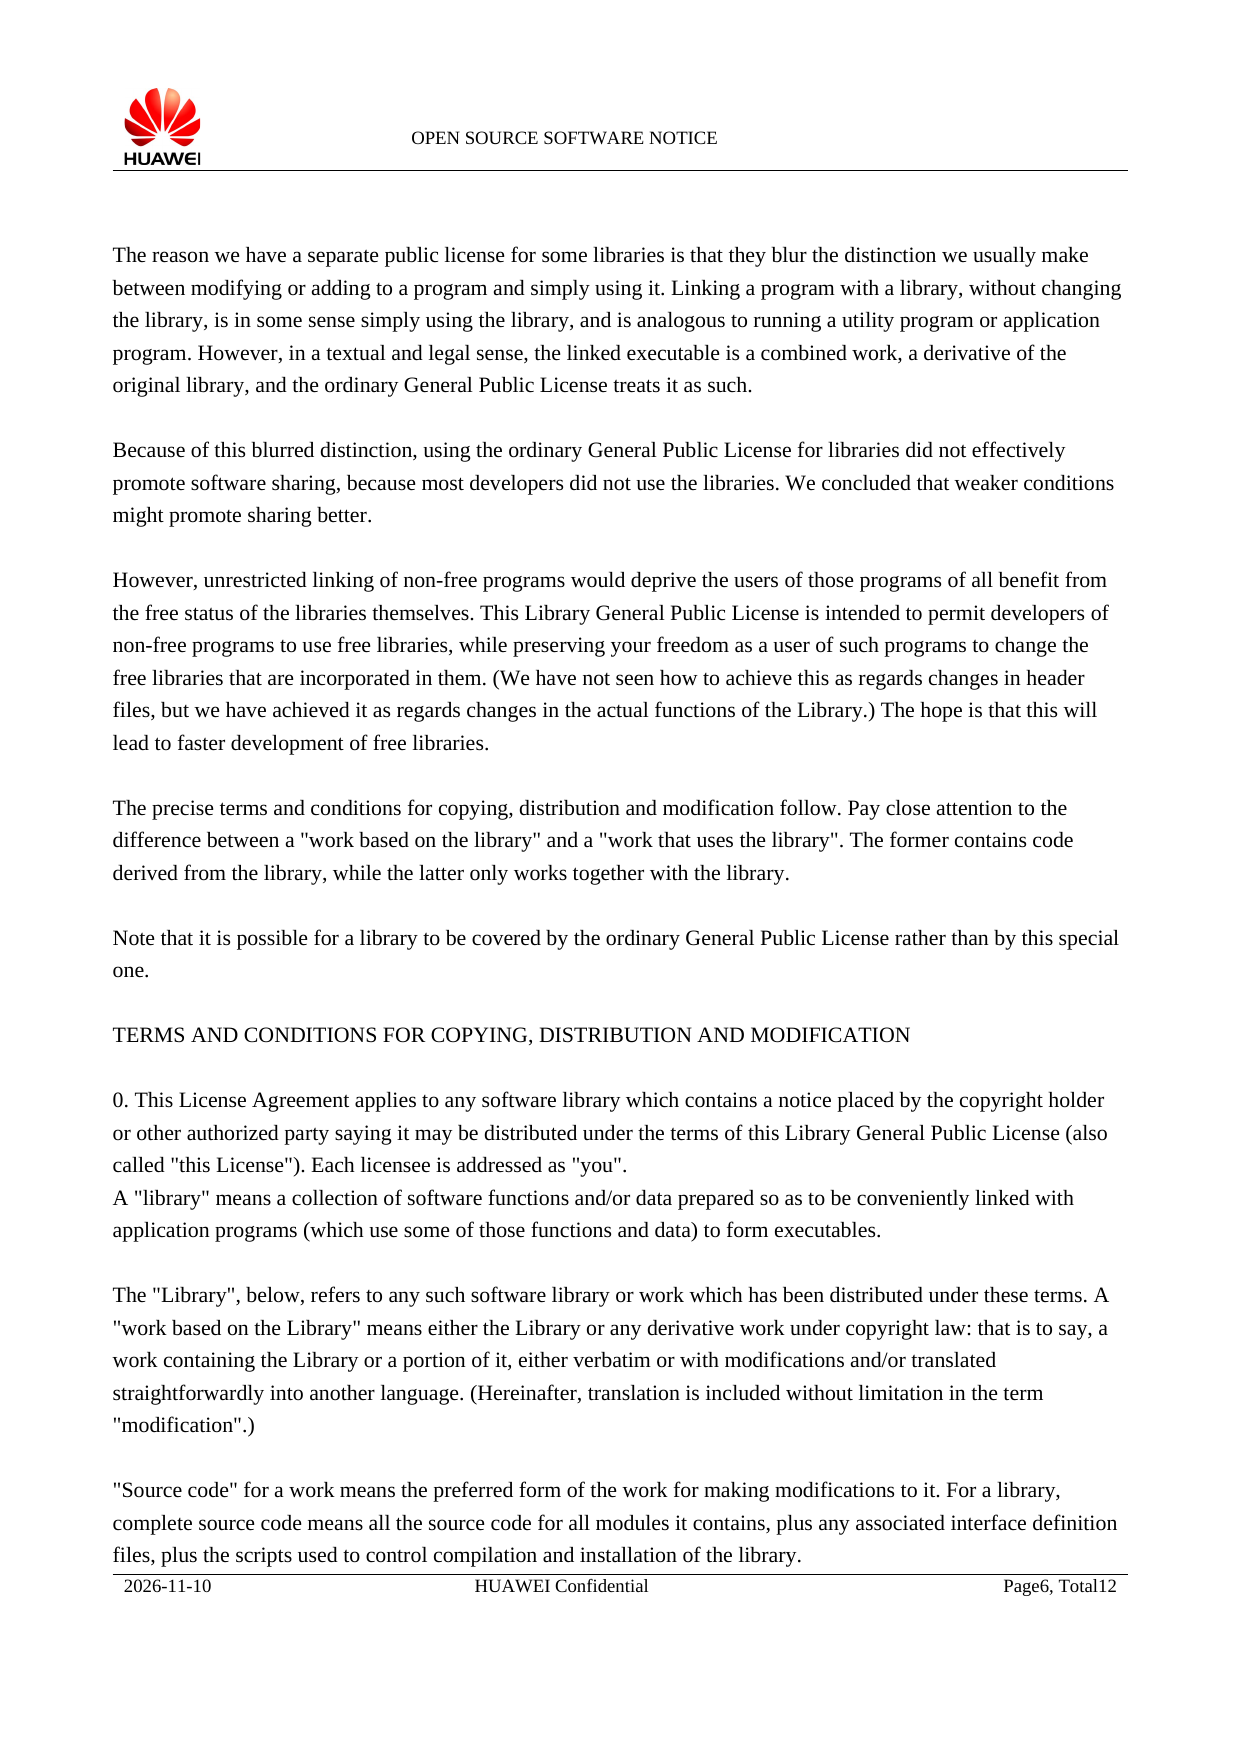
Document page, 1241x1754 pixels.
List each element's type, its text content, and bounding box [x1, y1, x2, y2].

picture [124, 88, 201, 165]
